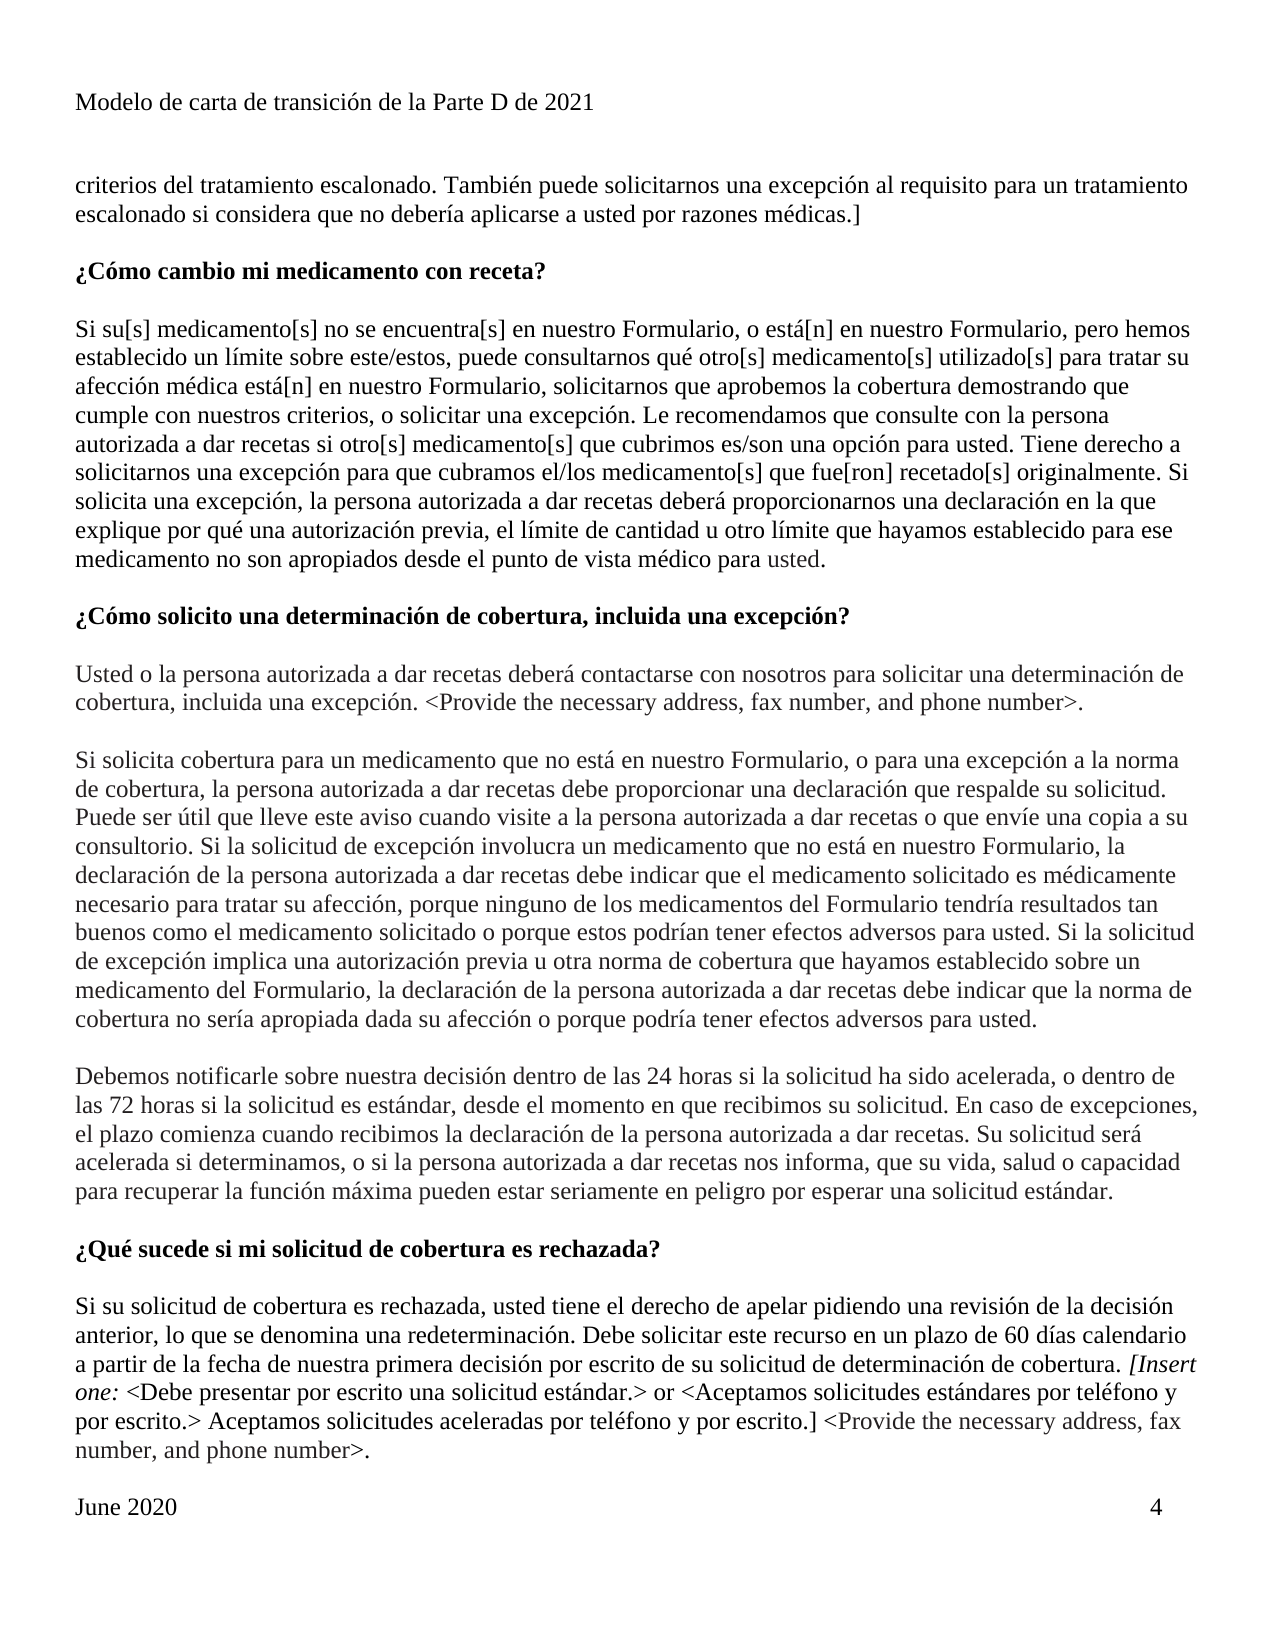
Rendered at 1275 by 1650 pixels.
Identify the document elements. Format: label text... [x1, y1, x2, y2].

text Debemos notificarle sobre nuestra decisión dentro de las 24 horas si la solicitud ha sido acelerada, o dentro de las 72 horas si la solicitud es estándar, desde el momento en que recibimos su solicitud. En caso de excepciones, el plazo comienza cuando recibimos la declaración de la persona autorizada a dar recetas. Su solicitud será acelerada si determinamos, o si la persona autorizada a dar recetas nos informa, que su vida, salud o capacidad para recuperar la función máxima pueden estar seriamente en peligro por esperar una solicitud estándar. [75, 1061, 1200, 1205]
text Si su[s] medicamento[s] no se encuentra[s] en nuestro Formulario, o está[n] en nuestro Formulario, pero hemos establecido un límite sobre este/estos, puede consultarnos qué otro[s] medicamento[s] utilizado[s] para tratar su afección médica está[n] en nuestro Formulario, solicitarnos que aprobemos la cobertura demostrando que cumple con nuestros criterios, o solicitar una excepción. Le recomendamos que consulte con la persona autorizada a dar recetas si otro[s] medicamento[s] que cubrimos es/son una opción para usted. Tiene derecho a solicitarnos una excepción para que cubramos el/los medicamento[s] que fue[ron] recetado[s] originalmente. Si solicita una excepción, la persona autorizada a dar recetas deberá proporcionarnos una declaración en la que explique por qué una autorización previa, el límite de cantidad u otro límite que hayamos establecido para ese medicamento no son apropiados desde el punto de vista médico para usted. [75, 314, 1200, 572]
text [75, 170, 1200, 227]
text Si solicita cobertura para un medicamento que no está en nuestro Formulario, o para una excepción a la norma de cobertura, la persona autorizada a dar recetas debe proporcionar una declaración que respalde su solicitud. Puede ser útil que lleve este aviso cuando visite a la persona autorizada a dar recetas o que envíe una copia a su consultorio. Si la solicitud de excepción involucra un medicamento que no está en nuestro Formulario, la declaración de la persona autorizada a dar recetas debe indicar que el medicamento solicitado es médicamente necesario para tratar su afección, porque ninguno de los medicamentos del Formulario tendría resultados tan buenos como el medicamento solicitado o porque estos podrían tener efectos adversos para usted. Si la solicitud de excepción implica una autorización previa u otra norma de cobertura que hayamos establecido sobre un medicamento del Formulario, la declaración de la persona autorizada a dar recetas debe indicar que la norma de cobertura no sería apropiada dada su afección o porque podría tener efectos adversos para usted. [75, 745, 1200, 1032]
text Si su solicitud de cobertura es rechazada, usted tiene el derecho de apelar pidiendo una revisión de la decisión anterior, lo que se denomina una redeterminación. Debe solicitar este recurso en un plazo de 60 días calendario a partir de la fecha de nuestra primera decisión por escrito de su solicitud de determinación de cobertura. [Insert one: <Debe presentar por escrito una solicitud estándar.> or <Aceptamos solicitudes estándares por teléfono y por escrito.> Aceptamos solicitudes aceleradas por teléfono y por escrito.] <Provide the necessary address, fax number, and phone number>. [75, 1291, 1200, 1464]
text ¿Qué sucede si mi solicitud de cobertura es rechazada? [75, 1234, 1200, 1262]
text ¿Cómo solicito una determinación de cobertura, incluida una excepción? [75, 601, 1200, 630]
text ¿Cómo cambio mi medicamento con receta? [75, 256, 1200, 285]
text Usted o la persona autorizada a dar recetas deberá contactarse con nosotros para solicitar una determinación de cobertura, incluida una excepción. <Provide the necessary address, fax number, and phone number>. [75, 659, 1200, 716]
